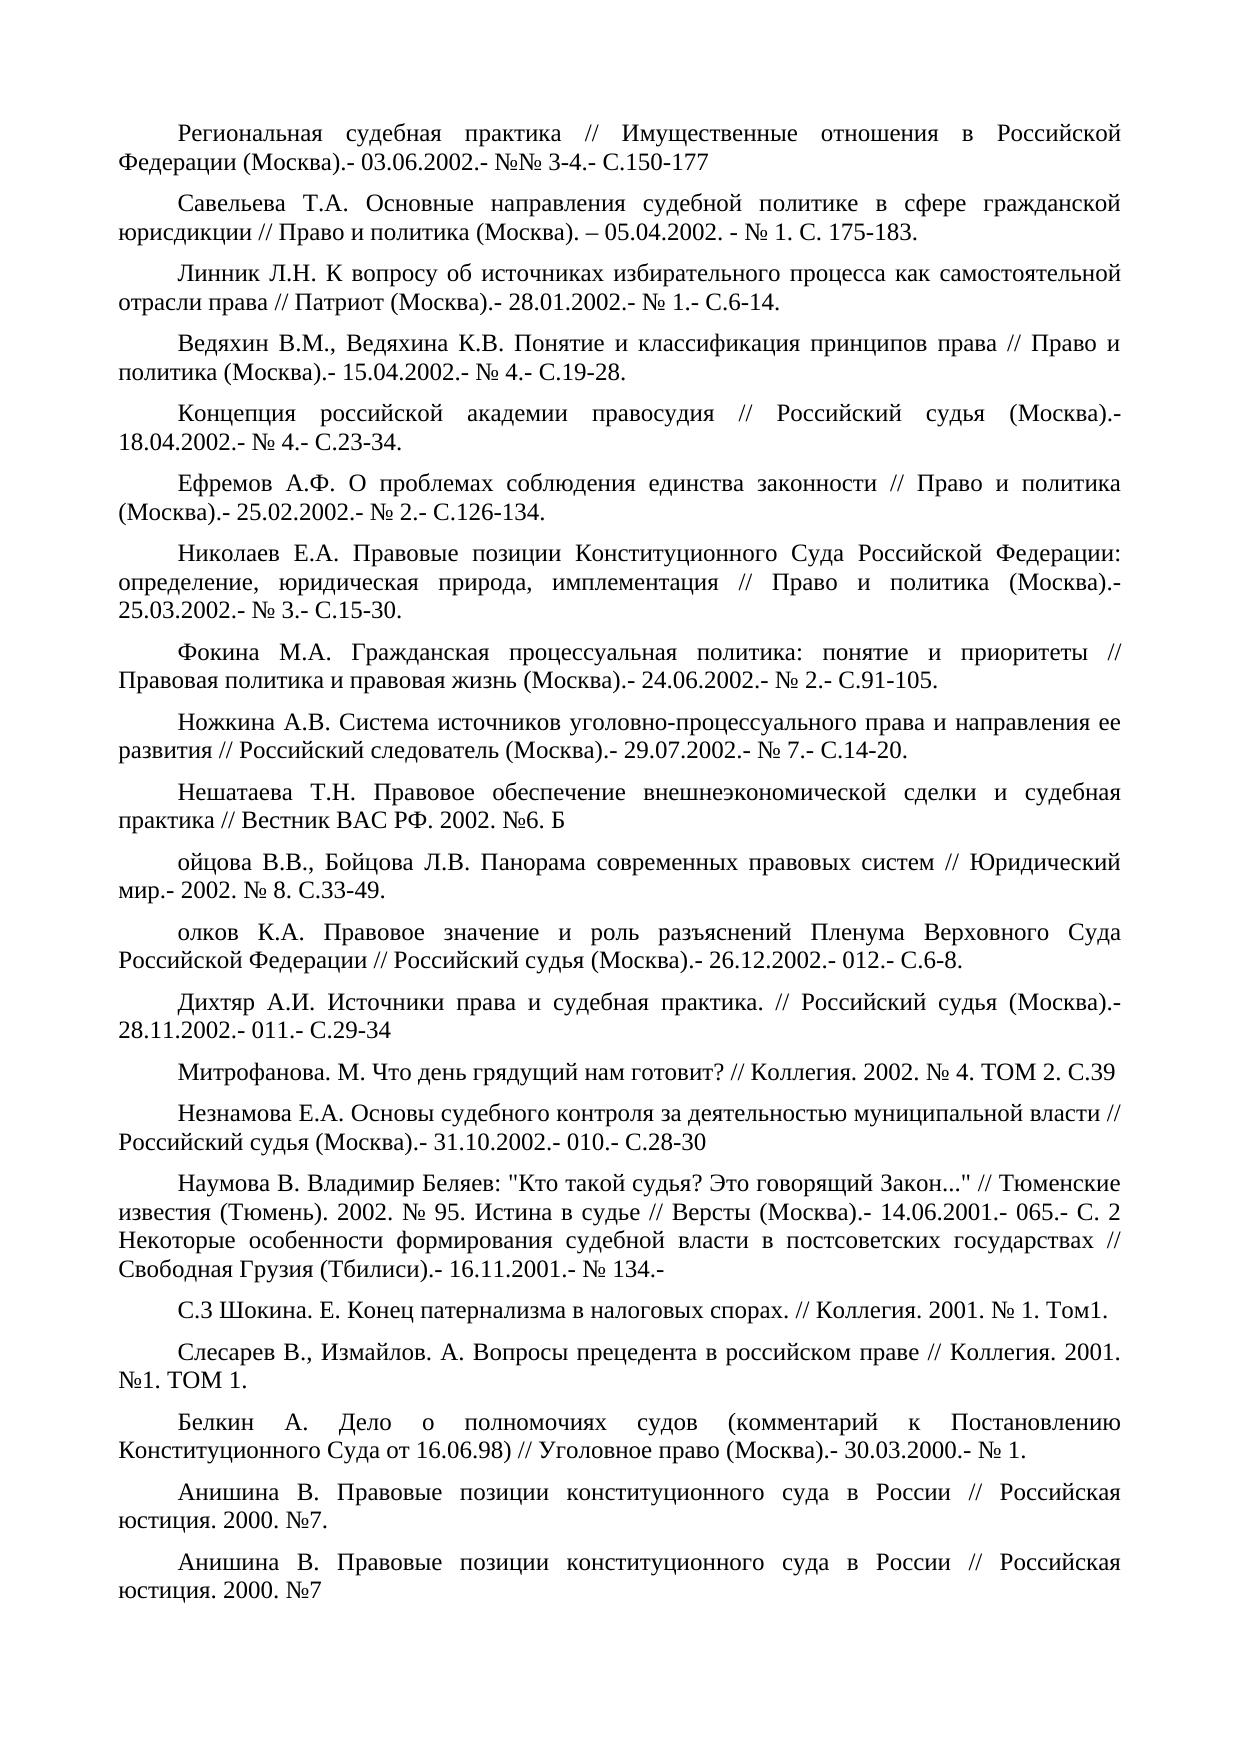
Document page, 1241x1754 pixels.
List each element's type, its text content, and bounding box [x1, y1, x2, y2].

text Дихтяр А.И. Источники права и судебная практика. // Российский судья (Москва).- 28.11.2002.- 011.- C.29-34 [118, 987, 1122, 1044]
text ойцова В.В., Бойцова Л.В. Панорама современных правовых систем // Юридический мир.- 2002. № 8. C.33-49. [118, 847, 1122, 904]
text Ножкина А.В. Система источников уголовно-процессуального права и направления ее развития // Российский следователь (Москва).- 29.07.2002.- № 7.- C.14-20. [118, 707, 1122, 764]
text Белкин А. Дело о полномочиях судов (комментарий к Постановлению Конституционного Суда от 16.06.98) // Уголовное право (Москва).- 30.03.2000.- № 1. [118, 1407, 1122, 1464]
text Нешатаева Т.Н. Правовое обеспечение внешнеэкономической сделки и судебная практика // Вестник ВАС РФ. 2002. №6. Б [118, 777, 1122, 834]
text Николаев Е.А. Правовые позиции Конституционного Суда Российской Федерации: определение, юридическая природа, имплементация // Право и политика (Москва).- 25.03.2002.- № 3.- C.15-30. [118, 538, 1122, 624]
text Региональная судебная практика // Имущественные отношения в Российской Федерации (Москва).- 03.06.2002.- №№ 3-4.- C.150-177 [118, 118, 1122, 176]
text C.3 Шокина. Е. Конец патернализма в налоговых спорах. // Коллегия. 2001. № 1. Том1. [118, 1296, 1122, 1324]
text олков К.А. Правовое значение и роль разъяснений Пленума Верховного Суда Российской Федерации // Российский судья (Москва).- 26.12.2002.- 012.- C.6-8. [118, 917, 1122, 974]
text Митрофанова. М. Что день грядущий нам готовит? // Коллегия. 2002. № 4. ТОМ 2. С.39 [118, 1057, 1122, 1086]
text Ведяхин В.М., Ведяхина К.В. Понятие и классификация принципов права // Право и политика (Москва).- 15.04.2002.- № 4.- C.19-28. [118, 328, 1122, 386]
text Ефремов А.Ф. О проблемах соблюдения единства законности // Право и политика (Москва).- 25.02.2002.- № 2.- C.126-134. [118, 468, 1122, 526]
text Слесарев В., Измайлов. А. Вопросы прецедента в российском праве // Коллегия. 2001. №1. ТОМ 1. [118, 1337, 1122, 1394]
text Анишина В. Правовые позиции конституционного суда в России // Российская юстиция. 2000. №7 [118, 1547, 1122, 1604]
text Концепция российской академии правосудия // Российский судья (Москва).- 18.04.2002.- № 4.- C.23-34. [118, 398, 1122, 456]
text Линник Л.Н. К вопросу об источниках избирательного процесса как самостоятельной отрасли права // Патриот (Москва).- 28.01.2002.- № 1.- C.6-14. [118, 258, 1122, 316]
text Фокина М.А. Гражданская процессуальная политика: понятие и приоритеты // Правовая политика и правовая жизнь (Москва).- 24.06.2002.- № 2.- C.91-105. [118, 637, 1122, 694]
text Незнамова Е.А. Основы судебного контроля за деятельностью муниципальной власти // Российский судья (Москва).- 31.10.2002.- 010.- C.28-30 [118, 1098, 1122, 1156]
text Анишина В. Правовые позиции конституционного суда в России // Российская юстиция. 2000. №7. [118, 1477, 1122, 1534]
text Савельева Т.А. Основные направления судебной политике в сфере гражданской юрисдикции // Право и политика (Москва). – 05.04.2002. - № 1. С. 175-183. [118, 188, 1122, 246]
text Наумова В. Владимир Беляев: "Кто такой судья? Это говорящий Закон..." // Тюменские известия (Тюмень). 2002. № 95. Истина в судье // Версты (Москва).- 14.06.2001.- 065.- C. 2 Некоторые особенности формирования судебной власти в постсоветских государствах // Свободная Грузия (Тбилиси).- 16.11.2001.- № 134.- [118, 1168, 1122, 1283]
